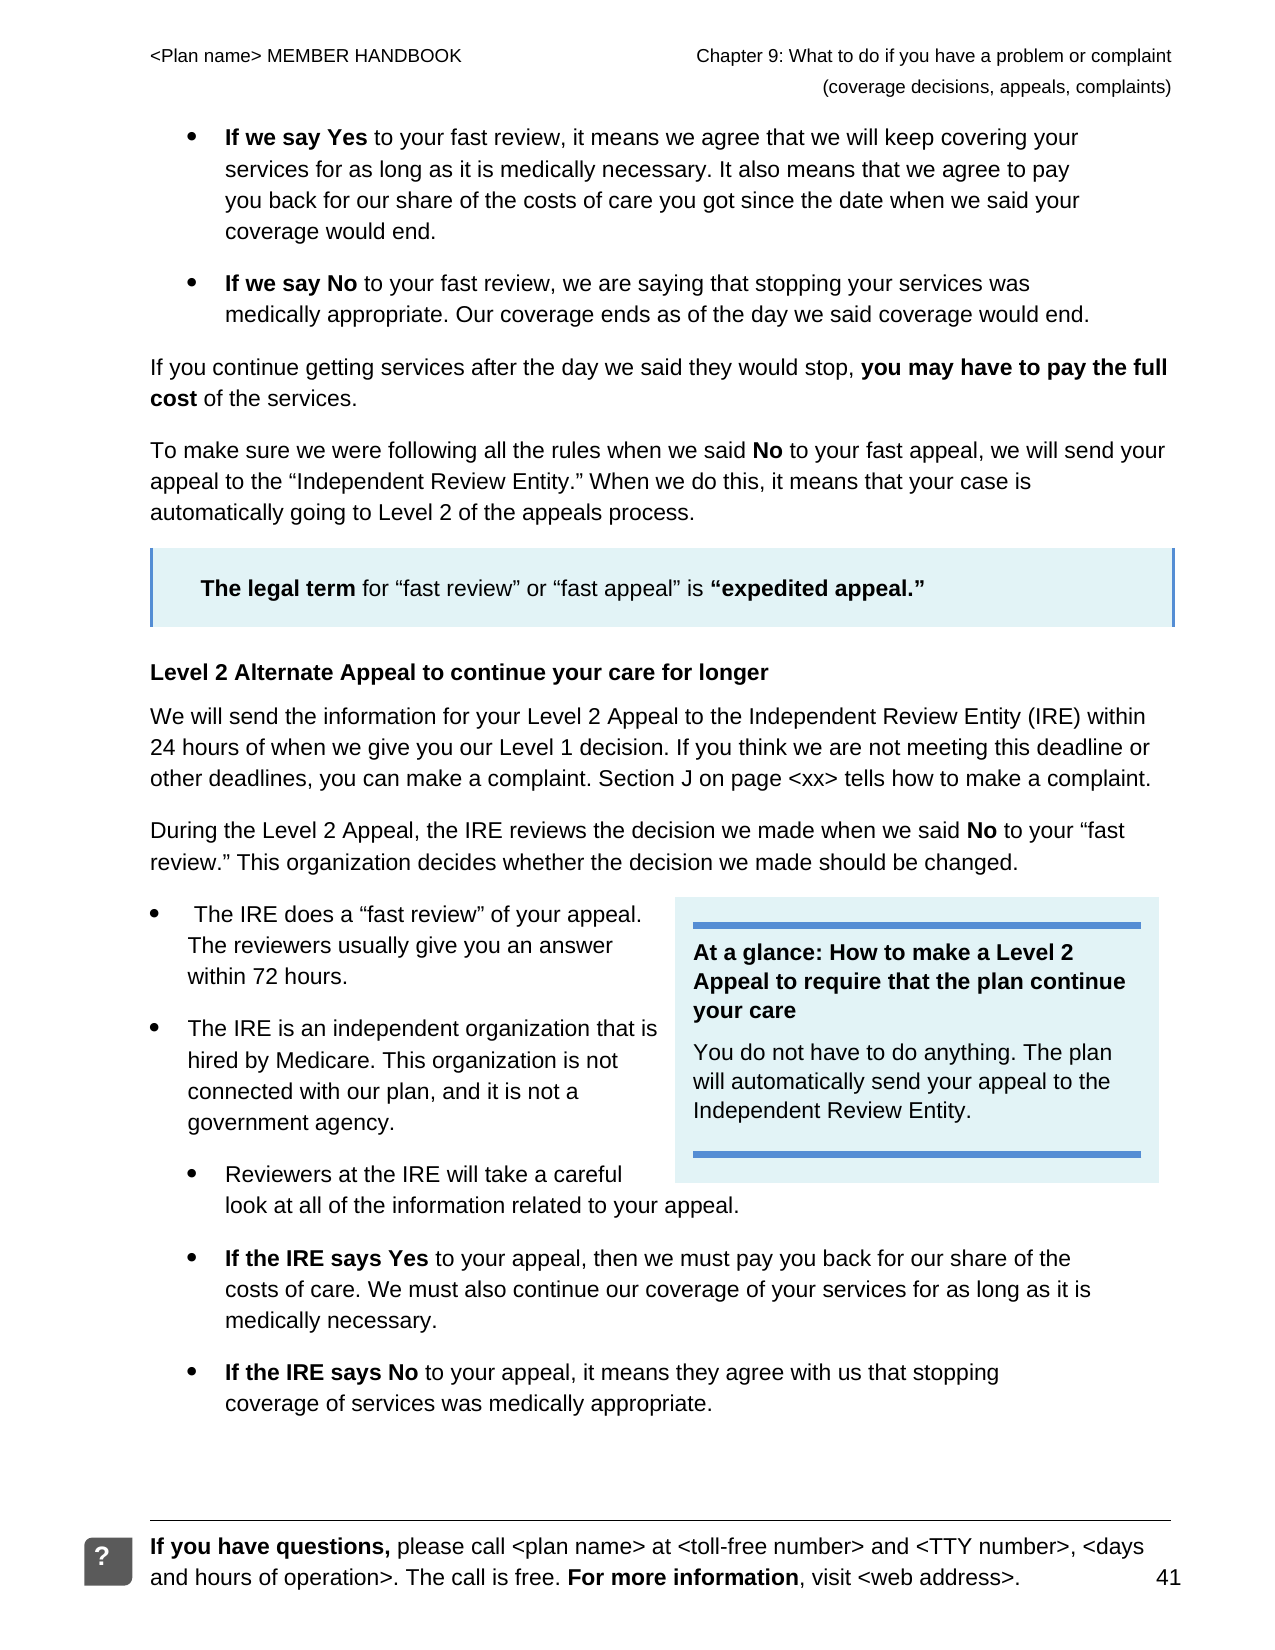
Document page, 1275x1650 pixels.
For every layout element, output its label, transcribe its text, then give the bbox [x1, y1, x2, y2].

subtitle Level 2 Alternate Appeal to continue your care for longer [150, 653, 1096, 687]
list If the IRE says No to your appeal, it means they agree with us that stopping coverage of services was medically appropriate. [187, 1356, 1096, 1418]
list If we say Yes to your fast review, it means we agree that we will keep covering your services for as long as it is medically necessary. It also means that we agree to pay you back for our share of the costs of care you got since the date when we said your coverage would end. [187, 121, 1096, 246]
table_header The legal term for “fast review” or “fast appeal” is “expedited appeal.” [153, 551, 1172, 624]
list The IRE is an independent organization that is hired by Medicare. This organization is not connected with our plan, and it is not a government agency. [150, 1012, 675, 1137]
table_header At a glance: How to make a Level 2 Appeal to require that the plan continue your care You do not have to do anything. The plan will automatically send your appeal to the Independent Review Entity. [688, 910, 1146, 1170]
list If the IRE says Yes to your appeal, then we must pay you back for our share of the costs of care. We must also continue our coverage of your services for as long as it is medically necessary. [187, 1241, 1096, 1335]
text We will send the information for your Level 2 Appeal to the Independent Review Entity (IRE) within 24 hours of when we give you our Level 1 decision. If you think we are not meeting this deadline or other deadlines, you can make a complaint. Section J on page <xx> tells how to make a complaint. [150, 699, 1171, 793]
text If you continue getting services after the day we said they would stop, you may have to pay the full cost of the services. [150, 350, 1171, 412]
text To make sure we were following all the rules when we said No to your fast appeal, we will send your appeal to the “Independent Review Entity.” When we do this, it means that your case is automatically going to Level 2 of the appeals process. [150, 433, 1171, 527]
text During the Level 2 Appeal, the IRE reviews the decision we made when we said No to your “fast review.” This organization decides whether the decision we made should be changed. [150, 814, 1171, 876]
list The IRE does a “fast review” of your appeal. The reviewers usually give you an answer within 72 hours. [150, 897, 675, 991]
list Reviewers at the IRE will take a careful look at all of the information related to your appeal. [187, 1158, 1096, 1220]
list If we say No to your fast review, we are saying that stopping your services was medically appropriate. Our coverage ends as of the day we said coverage would end. [187, 267, 1096, 329]
